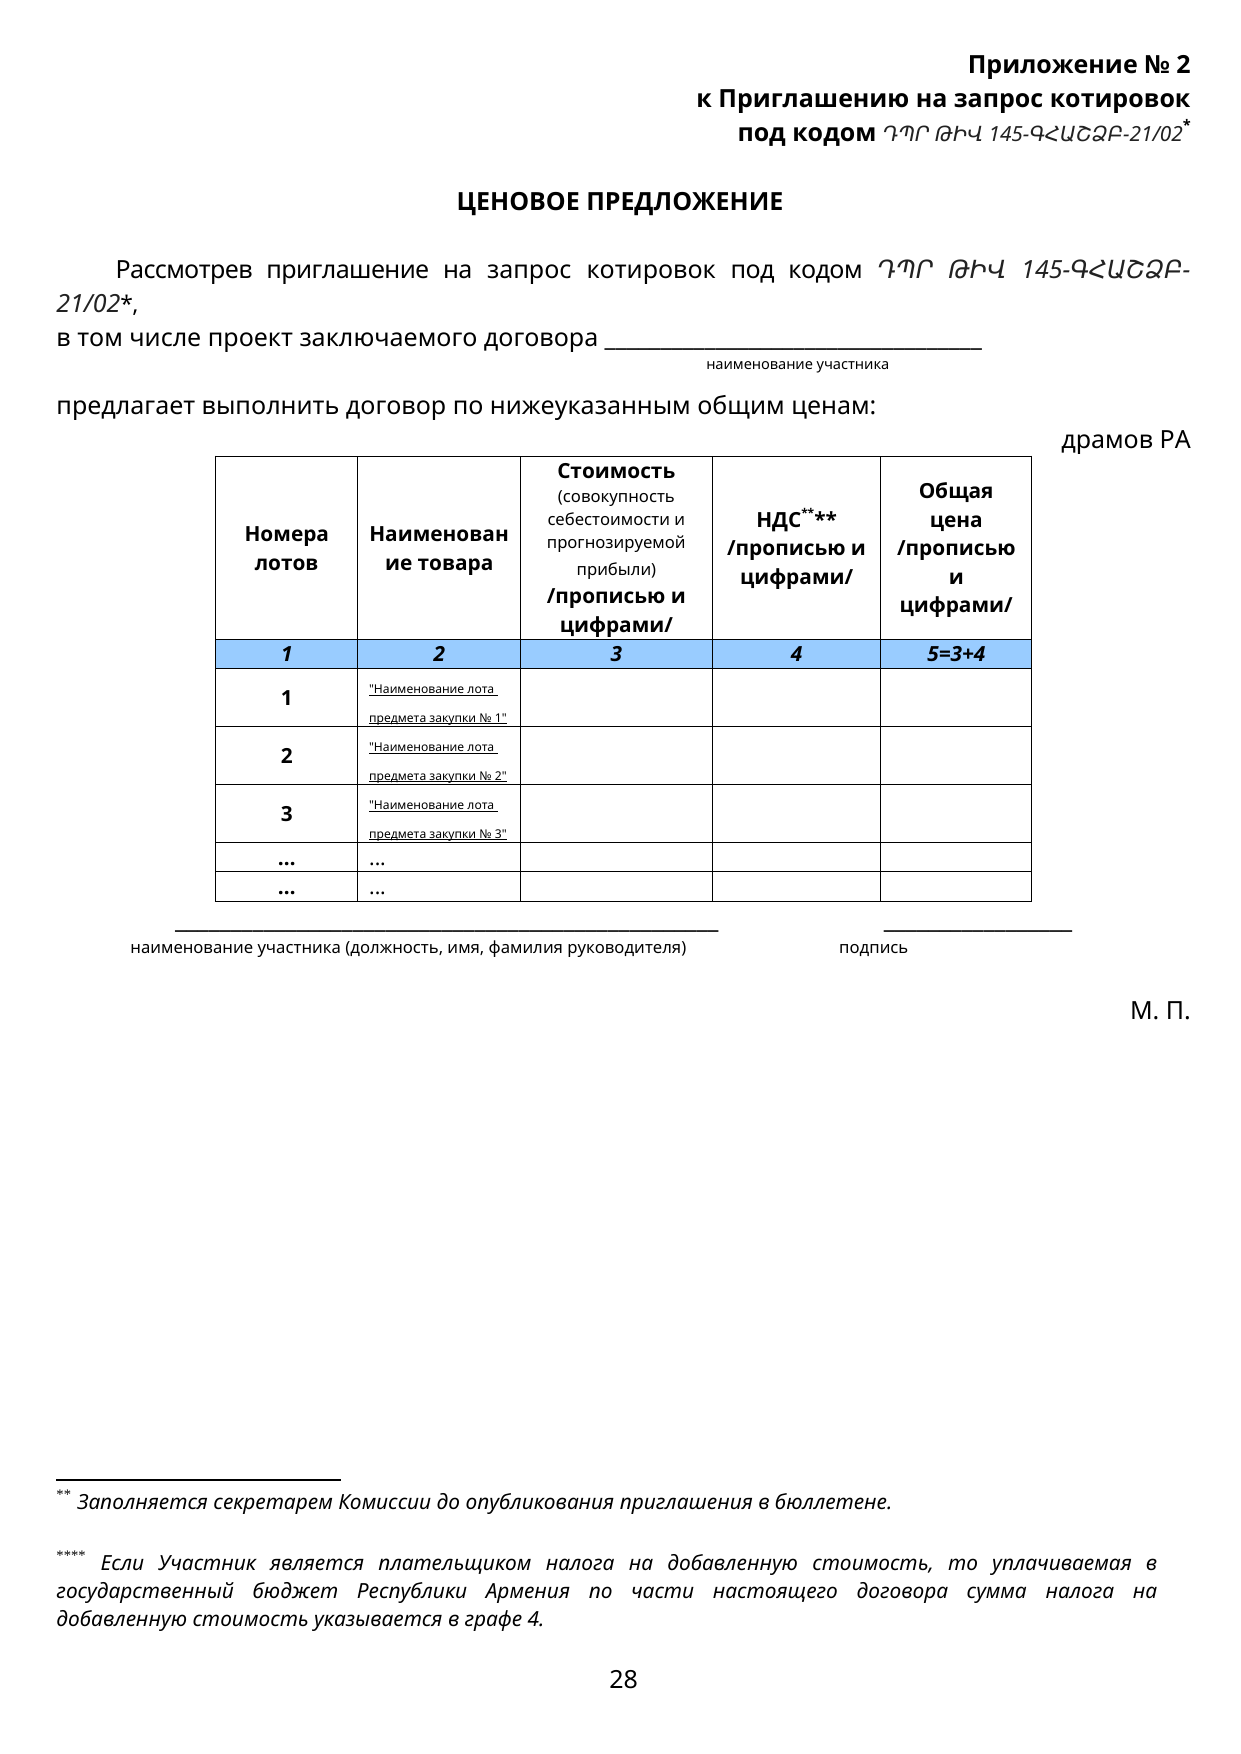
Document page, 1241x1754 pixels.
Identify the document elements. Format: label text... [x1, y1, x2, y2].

table_header Наименование товара [358, 457, 520, 638]
table_cell [713, 669, 880, 726]
table_cell [881, 785, 1031, 842]
table_header Номера лотов [216, 457, 357, 638]
table_cell [713, 872, 880, 901]
text Приложение № 2 [56, 47, 1191, 81]
table_cell [881, 727, 1031, 784]
table_cell "Наименование лота предмета закупки № 2" [358, 727, 520, 784]
table_cell 1 [216, 669, 357, 726]
table_cell [521, 843, 712, 871]
table_cell ... [358, 843, 520, 871]
table_cell [521, 727, 712, 784]
table_cell 3 [521, 640, 712, 668]
table_cell … [216, 872, 357, 901]
table_header Общая цена /прописью и цифрами/ [881, 457, 1031, 638]
table_cell [521, 785, 712, 842]
text к Приглашению на запрос котировок под кодом ԴՊՐ ԹԻՎ 145-ԳՀԱՇՁԲ-21/02* [56, 81, 1191, 149]
table_cell 5=3+4 [881, 640, 1031, 668]
table_cell "Наименование лота предмета закупки № 3" [358, 785, 520, 842]
text М. П. [56, 993, 1191, 1027]
table_cell 3 [216, 785, 357, 842]
table_cell [521, 872, 712, 901]
text драмов РА [56, 422, 1191, 456]
table_cell … [216, 843, 357, 871]
table_cell [881, 669, 1031, 726]
text наименование участника [706, 353, 1191, 387]
table_cell 4 [713, 640, 880, 668]
table_cell [713, 727, 880, 784]
table_cell ... [358, 872, 520, 901]
table_cell [713, 785, 880, 842]
table_cell 2 [216, 727, 357, 784]
table_cell 1 [216, 640, 357, 668]
table_cell [521, 669, 712, 726]
text Рассмотрев приглашение на запрос котировок под кодом ԴՊՐ ԹԻՎ 145-ԳՀԱՇՁԲ-21/02*, [56, 251, 1191, 319]
text в том числе проект заключаемого договора __________________________________ [56, 319, 1191, 353]
table_cell [713, 843, 880, 871]
text предлагает выполнить договор по нижеуказанным общим ценам: [56, 387, 1191, 422]
table_header Стоимость (совокупность себестоимости и прогнозируемой прибыли) /прописью и цифрами/ [521, 457, 712, 638]
text наименование участника (должность, имя, фамилия руководителя) подпись [130, 936, 1191, 958]
table_header НДС** /прописью и цифрами/ [713, 457, 880, 638]
table_cell [881, 843, 1031, 871]
text _________________________________________________ _________________ [56, 902, 1191, 936]
table_cell 2 [358, 640, 520, 668]
table_cell [881, 872, 1031, 901]
table_cell "Наименование лота предмета закупки № 1" [358, 669, 520, 726]
text ЦЕНОВОЕ ПРЕДЛОЖЕНИЕ [49, 183, 1191, 217]
